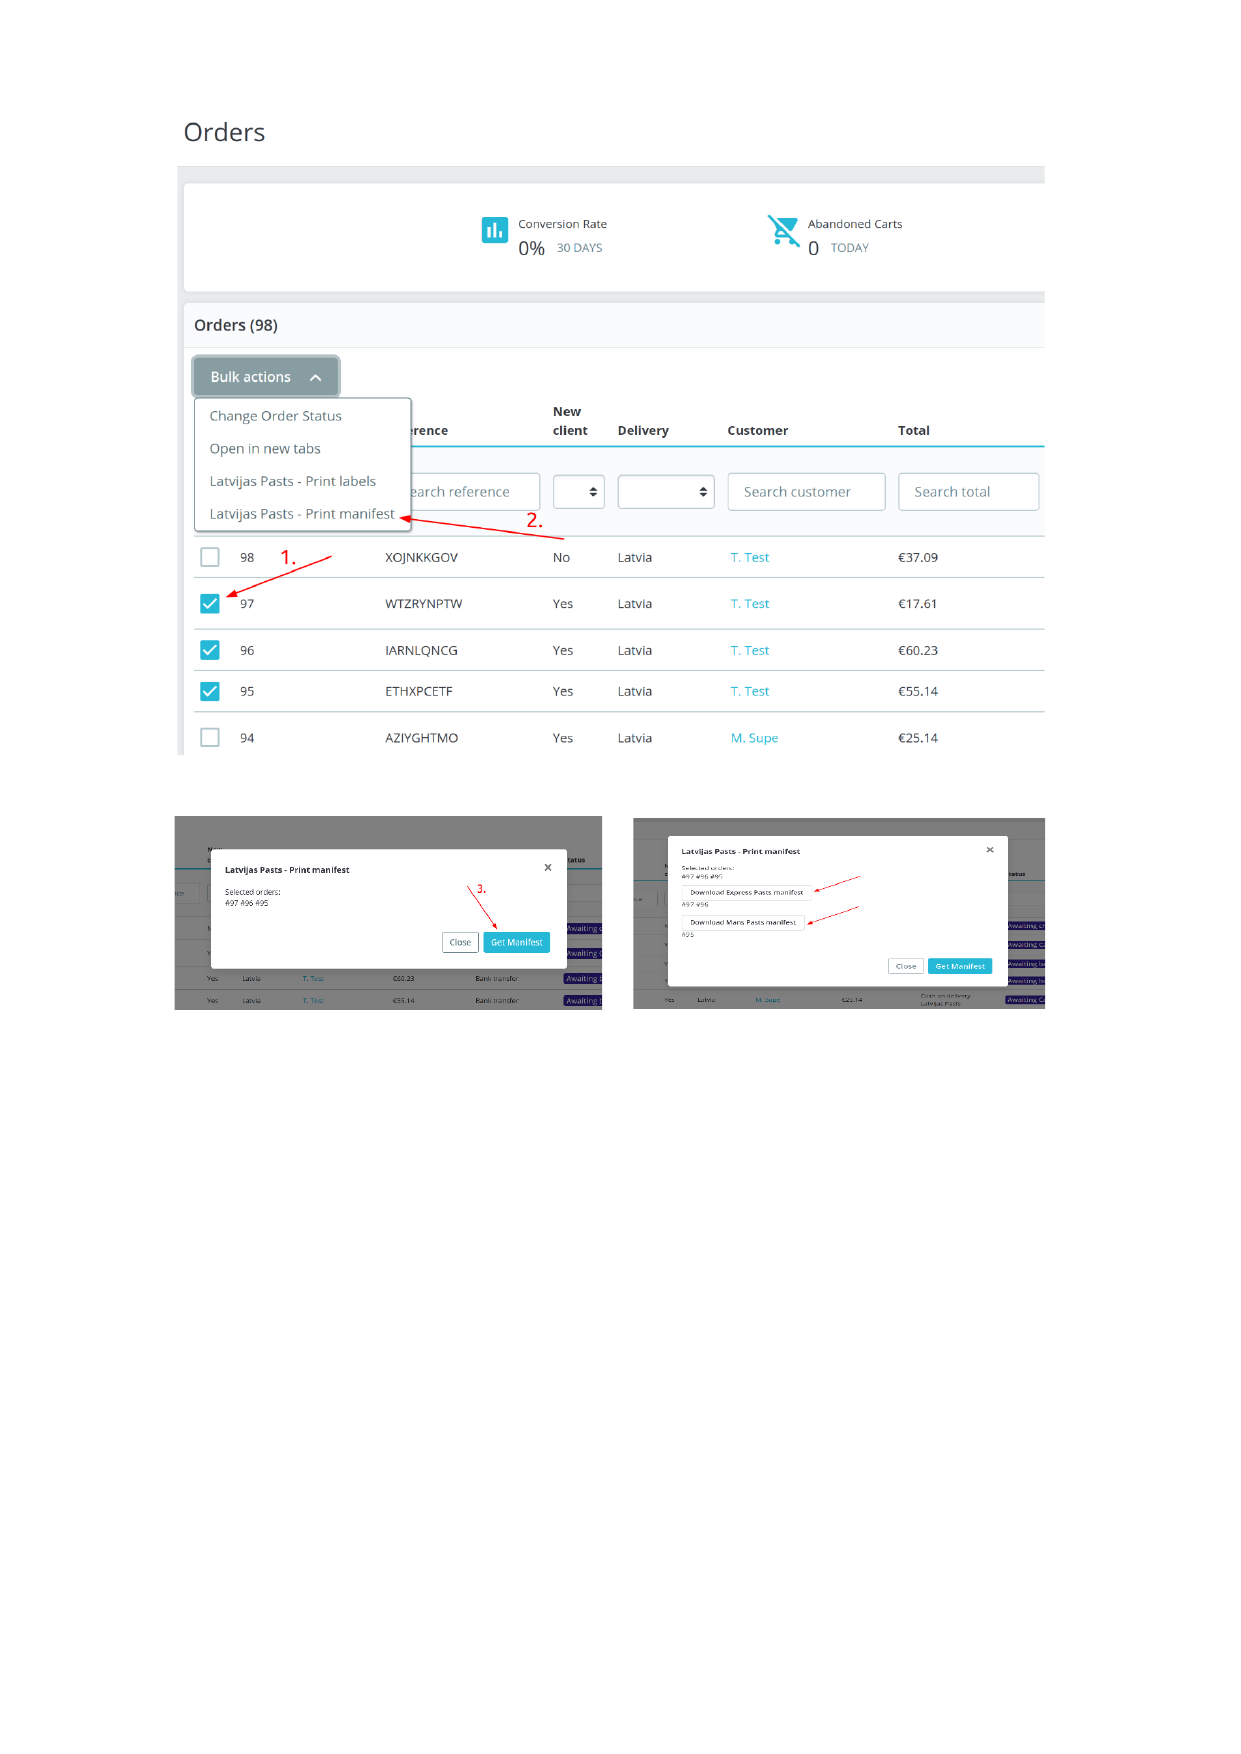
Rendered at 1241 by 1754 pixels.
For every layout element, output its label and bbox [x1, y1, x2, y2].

picture [633, 818, 1046, 1009]
picture [177, 118, 1045, 755]
picture [174, 816, 603, 1010]
